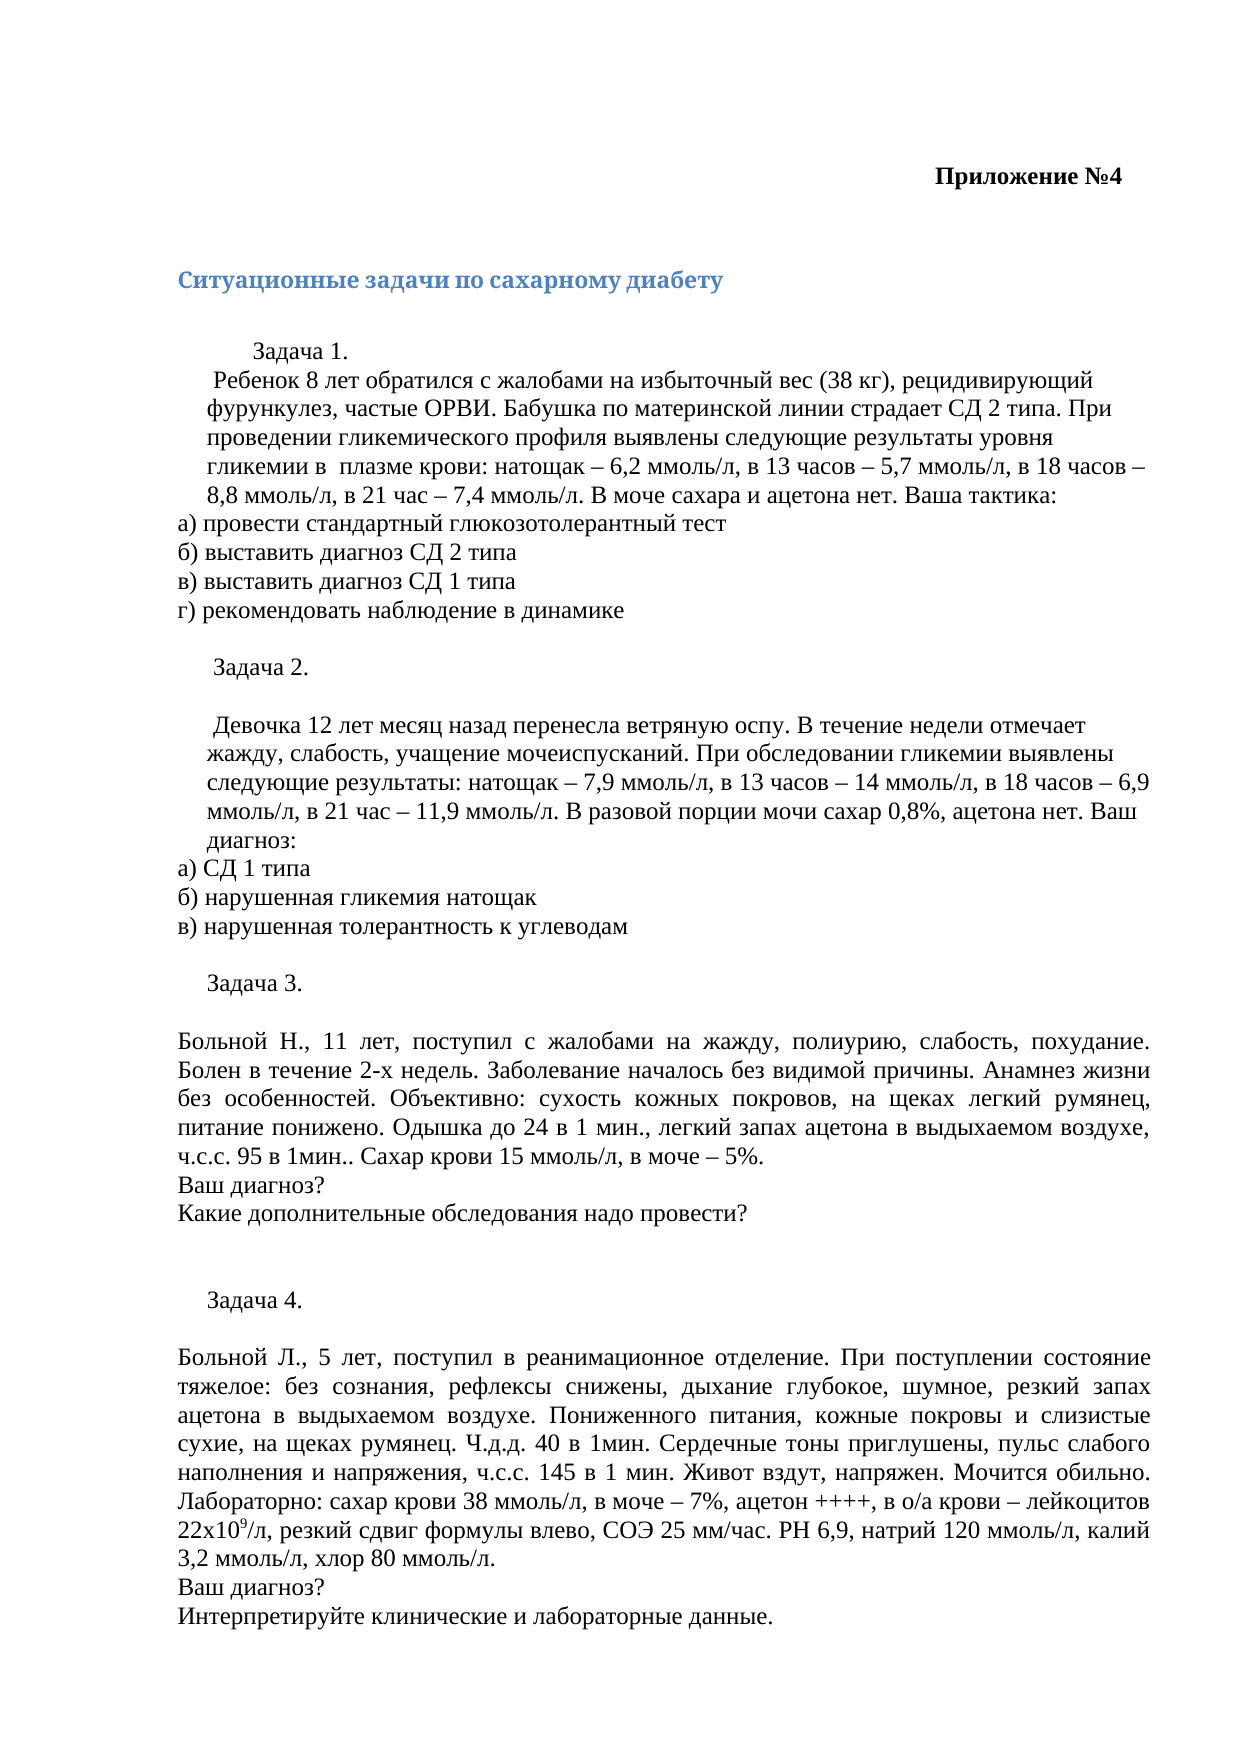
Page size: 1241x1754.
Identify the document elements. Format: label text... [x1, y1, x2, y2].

text Ваш диагноз? [177, 1170, 1152, 1198]
subtitle Ситуационные задачи по сахарному диабету [177, 268, 1152, 295]
text а) СД 1 типа [177, 853, 1152, 882]
text Задача 1. [177, 336, 1152, 365]
text Ваш диагноз? [177, 1572, 1152, 1601]
text Ребенок 8 лет обратился с жалобами на избыточный вес (38 кг), рецидивирующий фурункулез, частые ОРВИ. Бабушка по материнской линии страдает СД 2 типа. При проведении гликемического профиля выявлены следующие результаты уровня гликемии в плазме крови: натощак – 6,2 ммоль/л, в 13 часов – 5,7 ммоль/л, в 18 часов – 8,8 ммоль/л, в 21 час – 7,4 ммоль/л. В моче сахара и ацетона нет. Ваша тактика: [207, 365, 1152, 508]
text Больной Л., 5 лет, поступил в реанимационное отделение. При поступлении состояние тяжелое: без сознания, рефлексы снижены, дыхание глубокое, шумное, резкий запах ацетона в выдыхаемом воздухе. Пониженного питания, кожные покровы и слизистые сухие, на щеках румянец. Ч.д.д. 40 в 1мин. Сердечные тоны приглушены, пульс слабого наполнения и напряжения, ч.с.с. 145 в 1 мин. Живот вздут, напряжен. Мочится обильно. Лабораторно: сахар крови 38 ммоль/л, в моче – 7%, ацетон ++++, в о/а крови – лейкоцитов 22х109/л, резкий сдвиг формулы влево, СОЭ 25 мм/час. РН 6,9, натрий 120 ммоль/л, калий 3,2 ммоль/л, хлор 80 ммоль/л. [177, 1342, 1152, 1572]
text Задача 2. [207, 652, 1152, 681]
text Девочка 12 лет месяц назад перенесла ветряную оспу. В течение недели отмечает жажду, слабость, учащение мочеиспусканий. При обследовании гликемии выявлены следующие результаты: натощак – 7,9 ммоль/л, в 13 часов – 14 ммоль/л, в 18 часов – 6,9 ммоль/л, в 21 час – 11,9 ммоль/л. В разовой порции мочи сахар 0,8%, ацетона нет. Ваш диагноз: [207, 710, 1152, 853]
text г) рекомендовать наблюдение в динамике [177, 595, 1152, 623]
text а) провести стандартный глюкозотолерантный тест [177, 508, 1152, 537]
text Задача 4. [207, 1285, 1152, 1313]
text Какие дополнительные обследования надо провести? [177, 1198, 1152, 1227]
text Больной Н., 11 лет, поступил с жалобами на жажду, полиурию, слабость, похудание. Болен в течение 2-х недель. Заболевание началось без видимой причины. Анамнез жизни без особенностей. Объективно: сухость кожных покровов, на щеках легкий румянец, питание понижено. Одышка до 24 в 1 мин., легкий запах ацетона в выдыхаемом воздухе, ч.с.с. 95 в 1мин.. Сахар крови 15 ммоль/л, в моче – 5%. [177, 1026, 1152, 1170]
text б) выставить диагноз СД 2 типа [177, 537, 1152, 566]
text в) нарушенная толерантность к углеводам [177, 911, 1152, 940]
text Задача 3. [207, 968, 1152, 997]
text Приложение №4 [177, 161, 1122, 190]
text б) нарушенная гликемия натощак [177, 882, 1152, 911]
text в) выставить диагноз СД 1 типа [177, 566, 1152, 595]
text Интерпретируйте клинические и лабораторные данные. [177, 1601, 1152, 1630]
